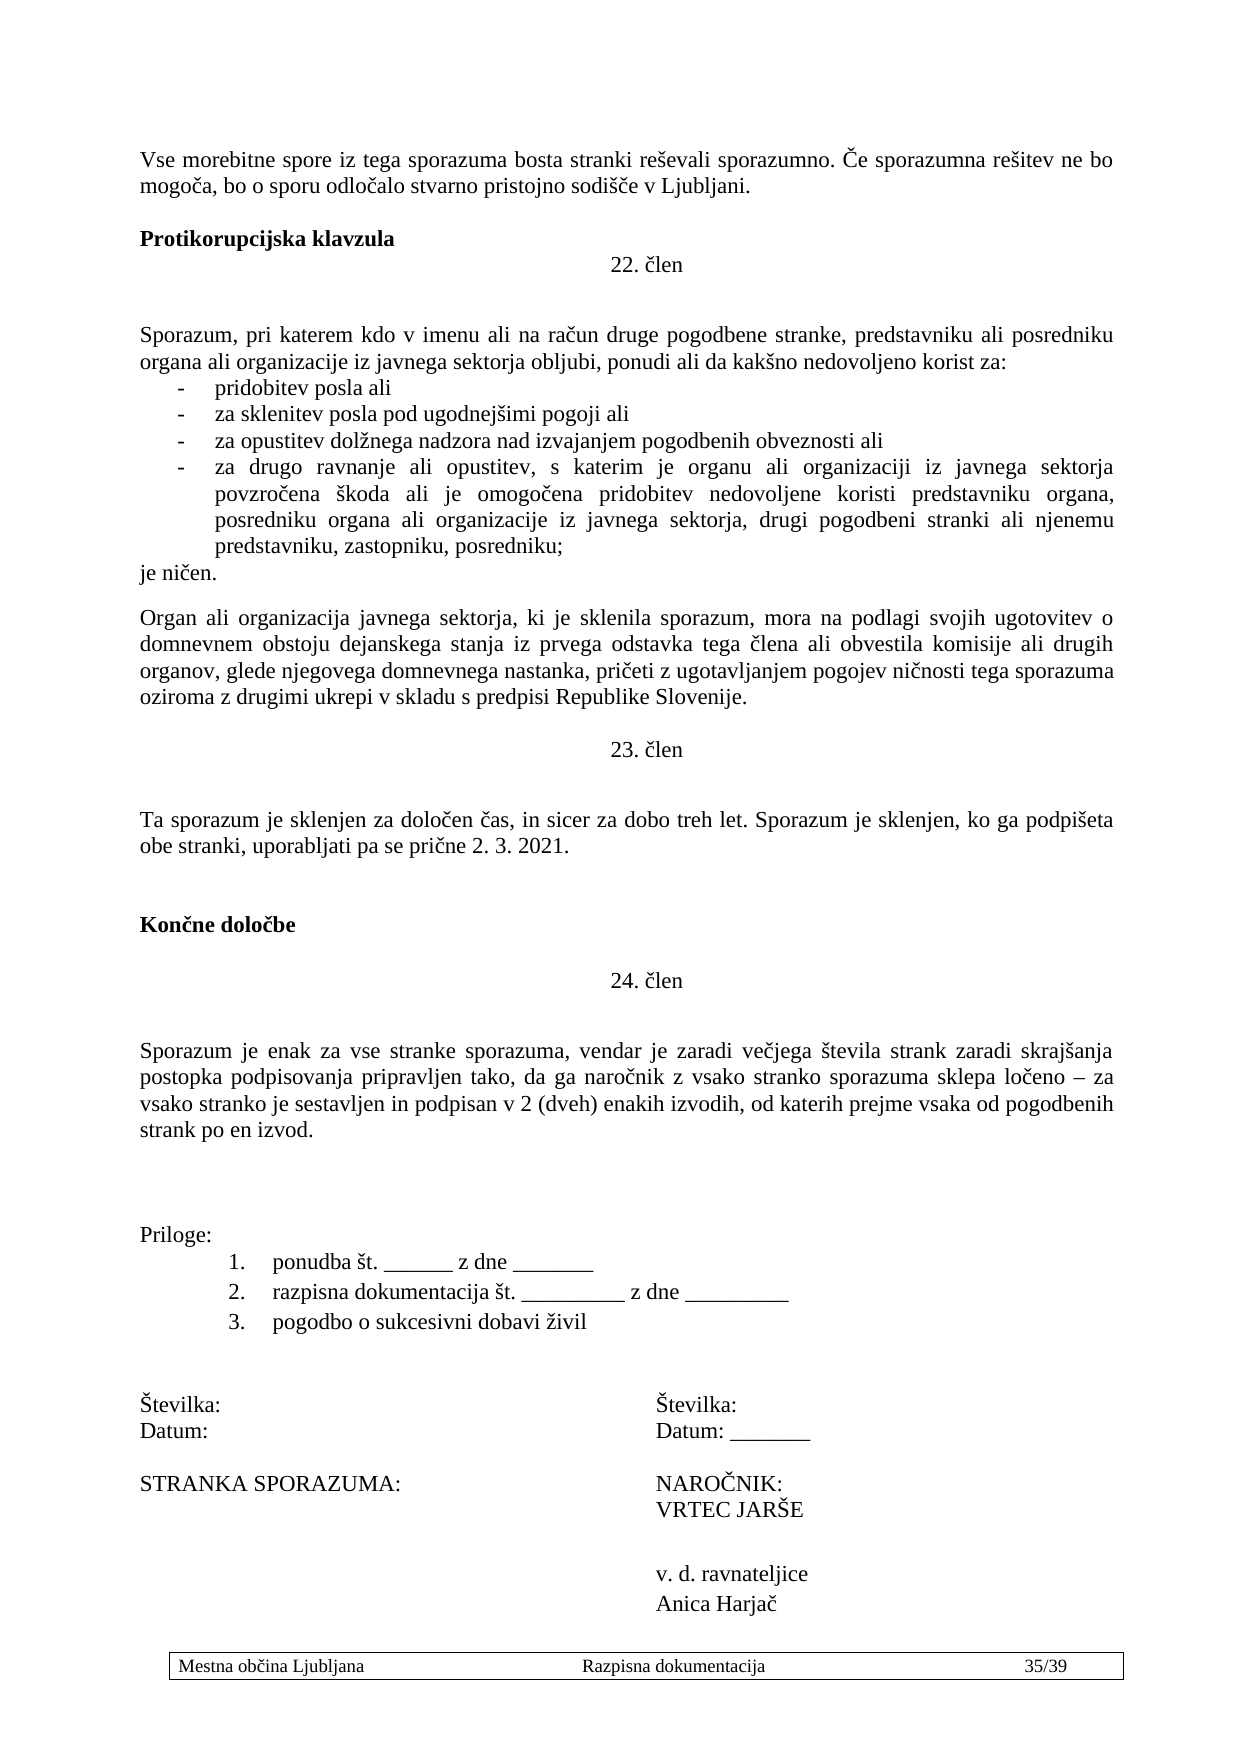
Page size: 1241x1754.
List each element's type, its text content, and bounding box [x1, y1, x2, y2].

text Vse morebitne spore iz tega sporazuma bosta stranki reševali sporazumno. Če sporazumna rešitev ne bo mogoča, bo o sporu odločalo stvarno pristojno sodišče v Ljubljani. [139, 146, 1115, 198]
list za drugo ravnanje ali opustitev, s katerim je organu ali organizaciji iz javnega sektorja povzročena škoda ali je omogočena pridobitev nedovoljene koristi predstavniku organa, posredniku organa ali organizacije iz javnega sektorja, drugi pogodbeni stranki ali njenemu predstavniku, zastopniku, posredniku; [177, 453, 1115, 559]
text Datum: Datum: _______ [139, 1417, 1115, 1444]
text 23. člen [178, 736, 1115, 762]
text 24. člen [178, 967, 1115, 993]
text Sporazum, pri katerem kdo v imenu ali na račun druge pogodbene stranke, predstavniku ali posredniku organa ali organizacije iz javnega sektorja obljubi, ponudi ali da kakšno nedovoljeno korist za: [139, 321, 1115, 374]
text Priloge: [139, 1221, 1115, 1248]
text Organ ali organizacija javnega sektorja, ki je sklenila sporazum, mora na podlagi svojih ugotovitev o domnevnem obstoju dejanskega stanja iz prvega odstavka tega člena ali obvestila komisije ali drugih organov, glede njegovega domnevnega nastanka, pričeti z ugotavljanjem pogojev ničnosti tega sporazuma oziroma z drugimi ukrepi v skladu s predpisi Republike Slovenije. [139, 604, 1115, 709]
text Protikorupcijska klavzula [139, 225, 1115, 251]
list ponudba št. ______ z dne _______ [139, 1248, 1115, 1274]
text v. d. ravnateljice [139, 1559, 1115, 1586]
list pridobitev posla ali [177, 374, 1115, 401]
text Ta sporazum je sklenjen za določen čas, in sicer za dobo treh let. Sporazum je sklenjen, ko ga podpišeta obe stranki, uporabljati pa se prične 2. 3. 2021. [139, 806, 1115, 859]
text Sporazum je enak za vse stranke sporazuma, vendar je zaradi večjega števila strank zaradi skrajšanja postopka podpisovanja pripravljen tako, da ga naročnik z vsako stranko sporazuma sklepa ločeno – za vsako stranko je sestavljen in podpisan v 2 (dveh) enakih izvodih, od katerih prejme vsaka od pogodbenih strank po en izvod. [139, 1037, 1115, 1142]
text je ničen. [139, 559, 1115, 585]
text VRTEC JARŠE [139, 1496, 1115, 1523]
text Anica Harjač [139, 1590, 1115, 1616]
list pogodbo o sukcesivni dobavi živil [139, 1308, 1115, 1334]
list za sklenitev posla pod ugodnejšimi pogoji ali [177, 401, 1115, 427]
text STRANKA SPORAZUMA: NAROČNIK: [139, 1470, 1115, 1496]
list razpisna dokumentacija št. _________ z dne _________ [139, 1278, 1115, 1304]
text Številka: Številka: [139, 1391, 1115, 1417]
list za opustitev dolžnega nadzora nad izvajanjem pogodbenih obveznosti ali [177, 427, 1115, 453]
text Končne določbe [139, 912, 1115, 938]
text 22. člen [178, 251, 1115, 278]
